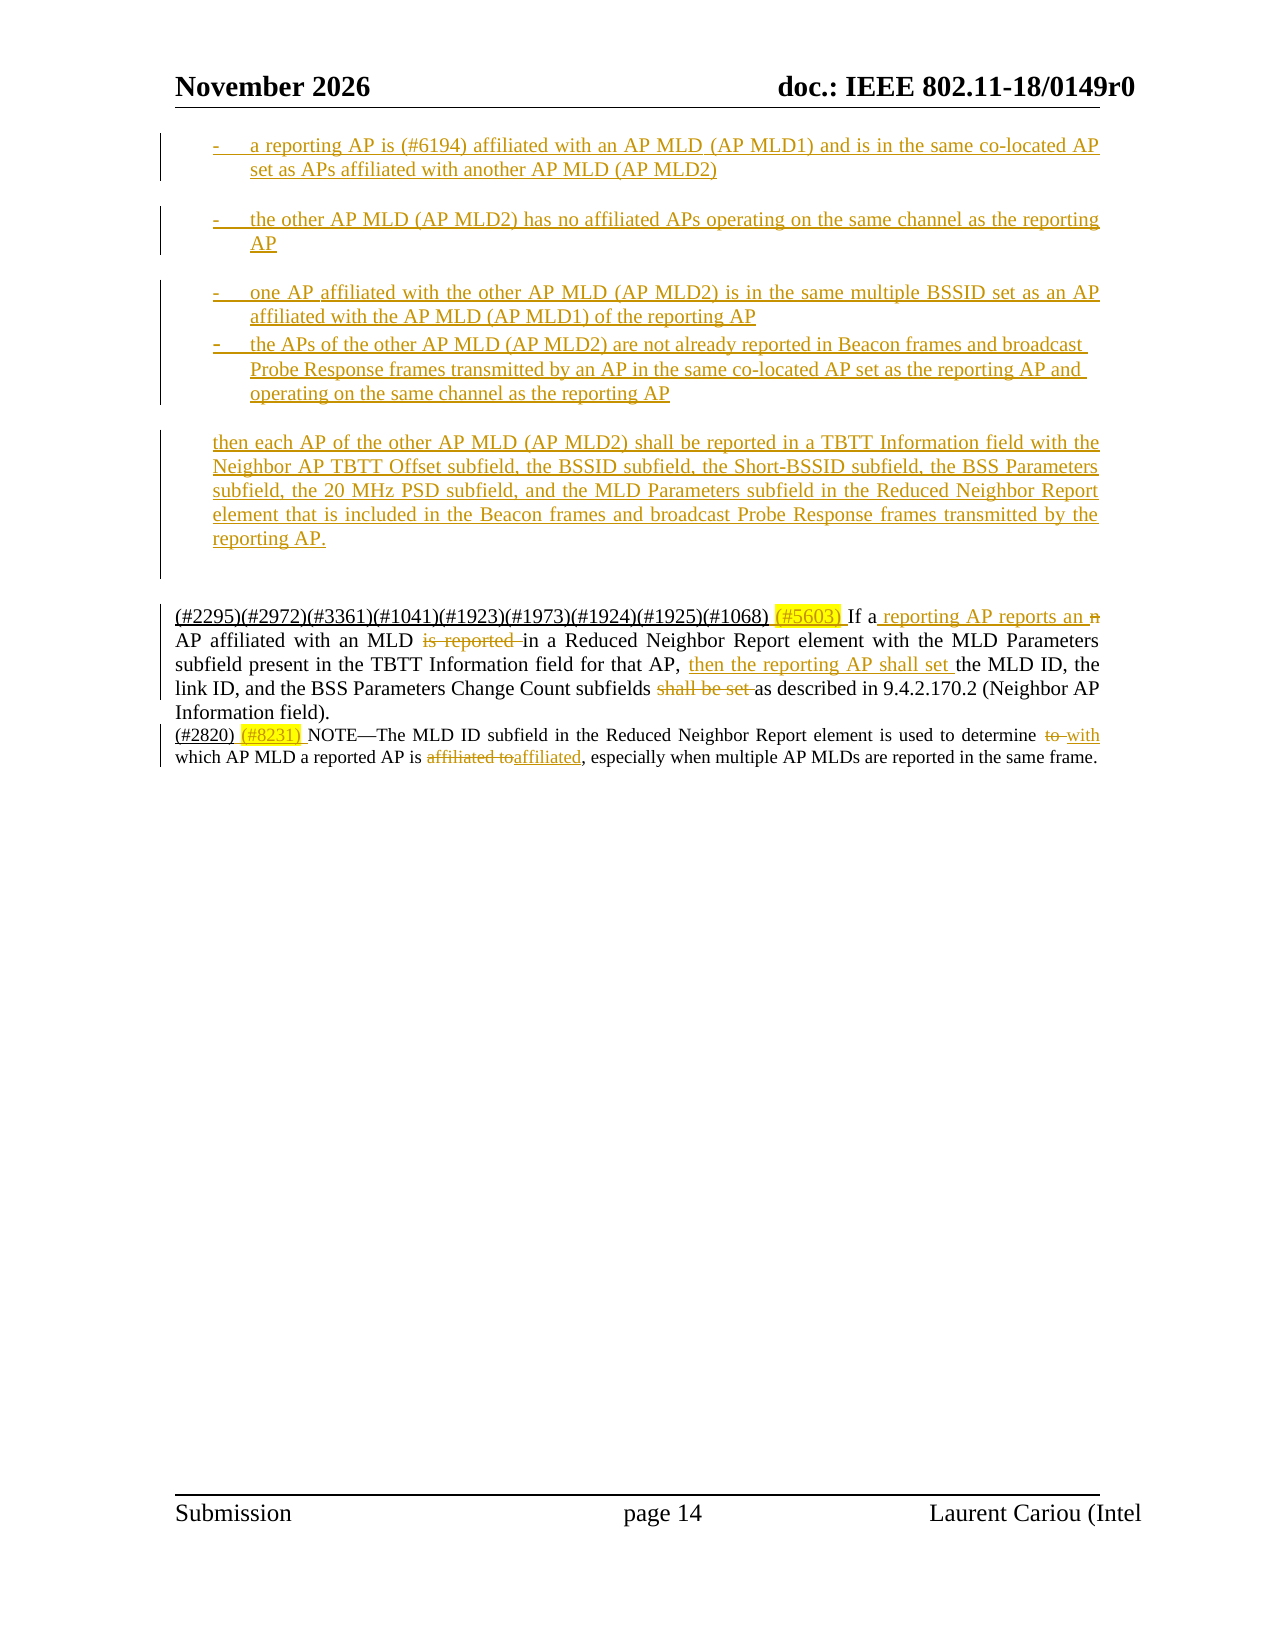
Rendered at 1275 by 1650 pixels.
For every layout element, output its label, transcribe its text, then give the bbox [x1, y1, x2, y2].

text (#2295)(#2972)(#3361)(#1041)(#1923)(#1973)(#1924)(#1925)(#1068)If aAP affiliated with an MLD in a Reduced Neighbor Report element with the MLD Parameters subfield present in the TBTT Information field for that AP, the MLD ID, the link ID, and the BSS Parameters Change Count subfields as described in 9.4.2.170.2 (Neighbor AP Information field). [175, 604, 1100, 724]
text (#2820)NOTE—The MLD ID subfield in the Reduced Neighbor Report element is used to determine which AP MLD a reported AP is , especially when multiple AP MLDs are reported in the same frame. [175, 724, 1100, 767]
